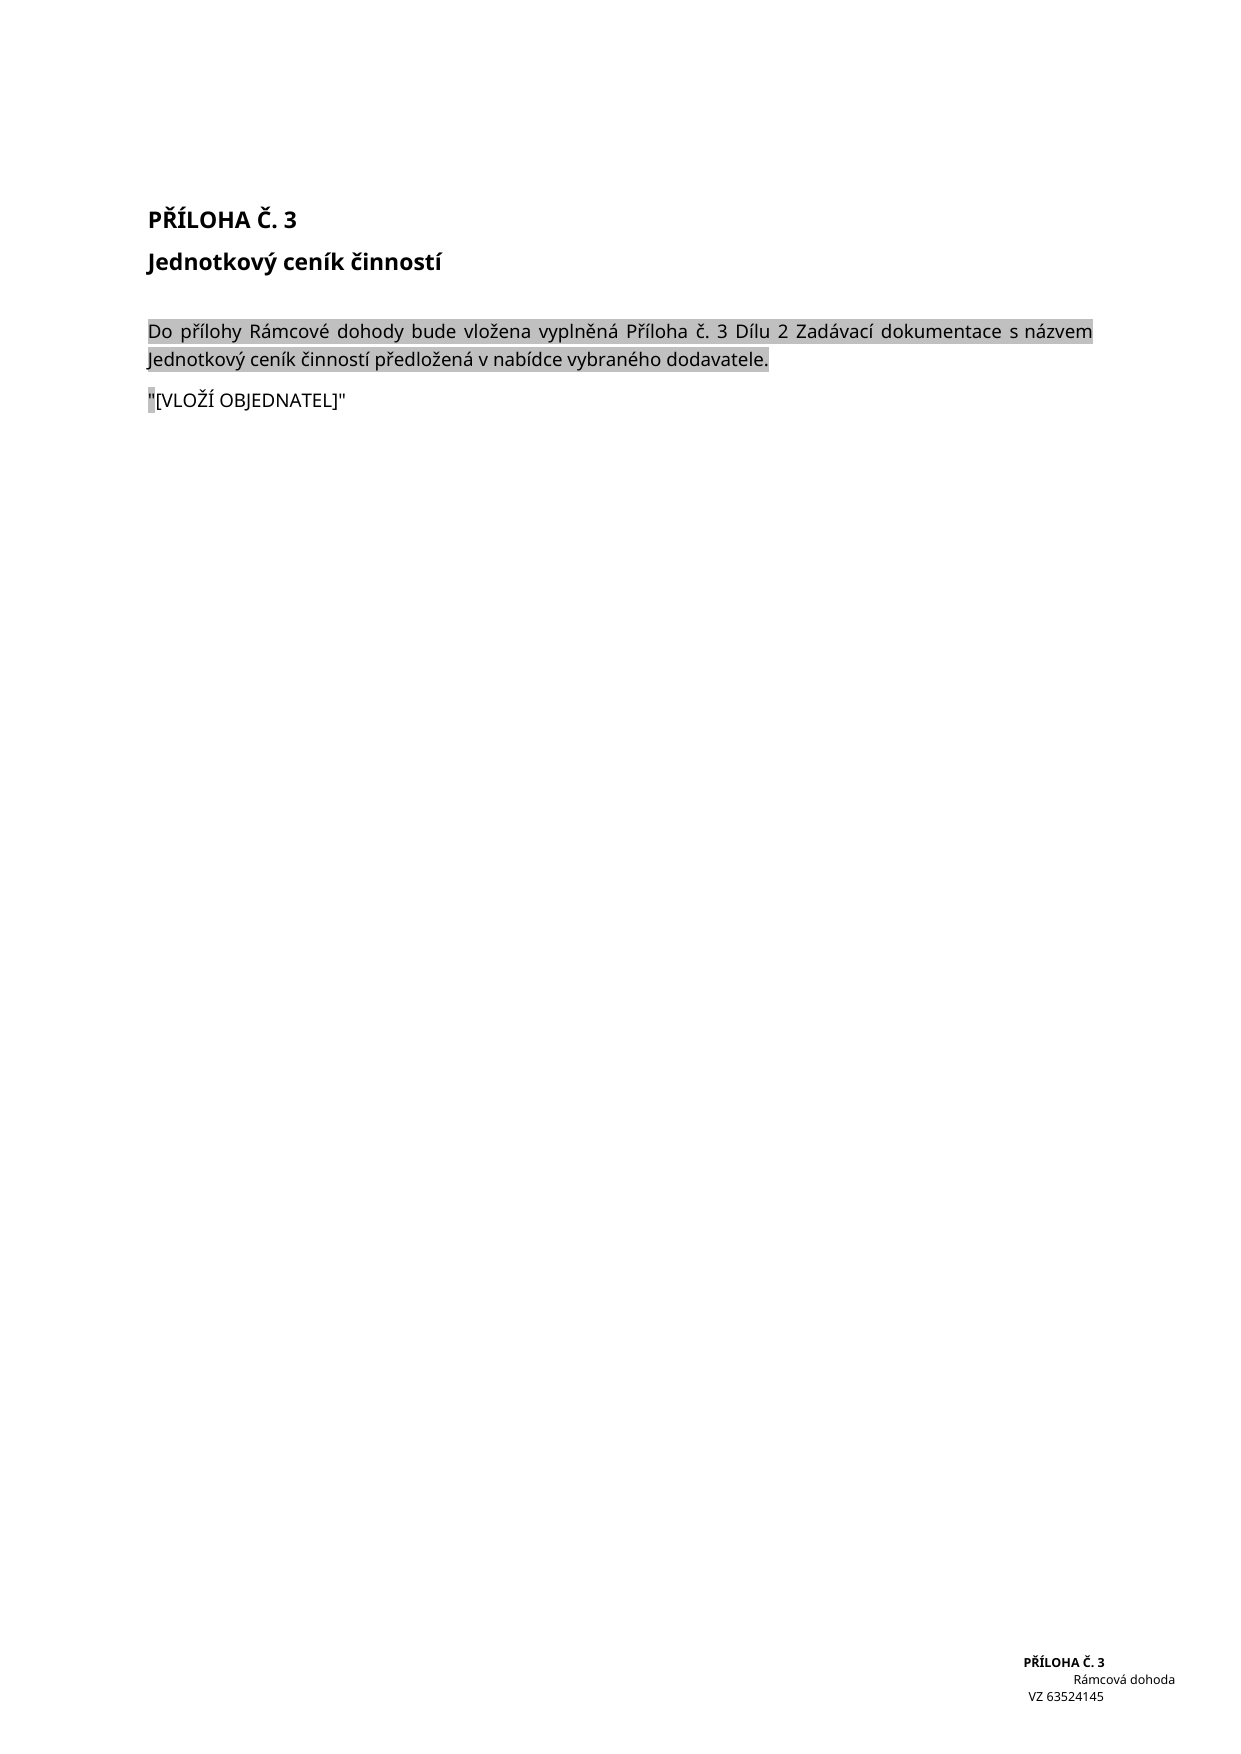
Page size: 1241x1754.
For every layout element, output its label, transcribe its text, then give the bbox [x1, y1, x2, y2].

text Do přílohy Rámcové dohody bude vložena vyplněná Příloha č. 3 Dílu 2 Zadávací dokumentace s názvem Jednotkový ceník činností předložená v nabídce vybraného dodavatele. [148, 344, 1093, 372]
text Příloha č. 3 [148, 206, 1093, 235]
text Jednotkový ceník činností [148, 247, 1093, 276]
